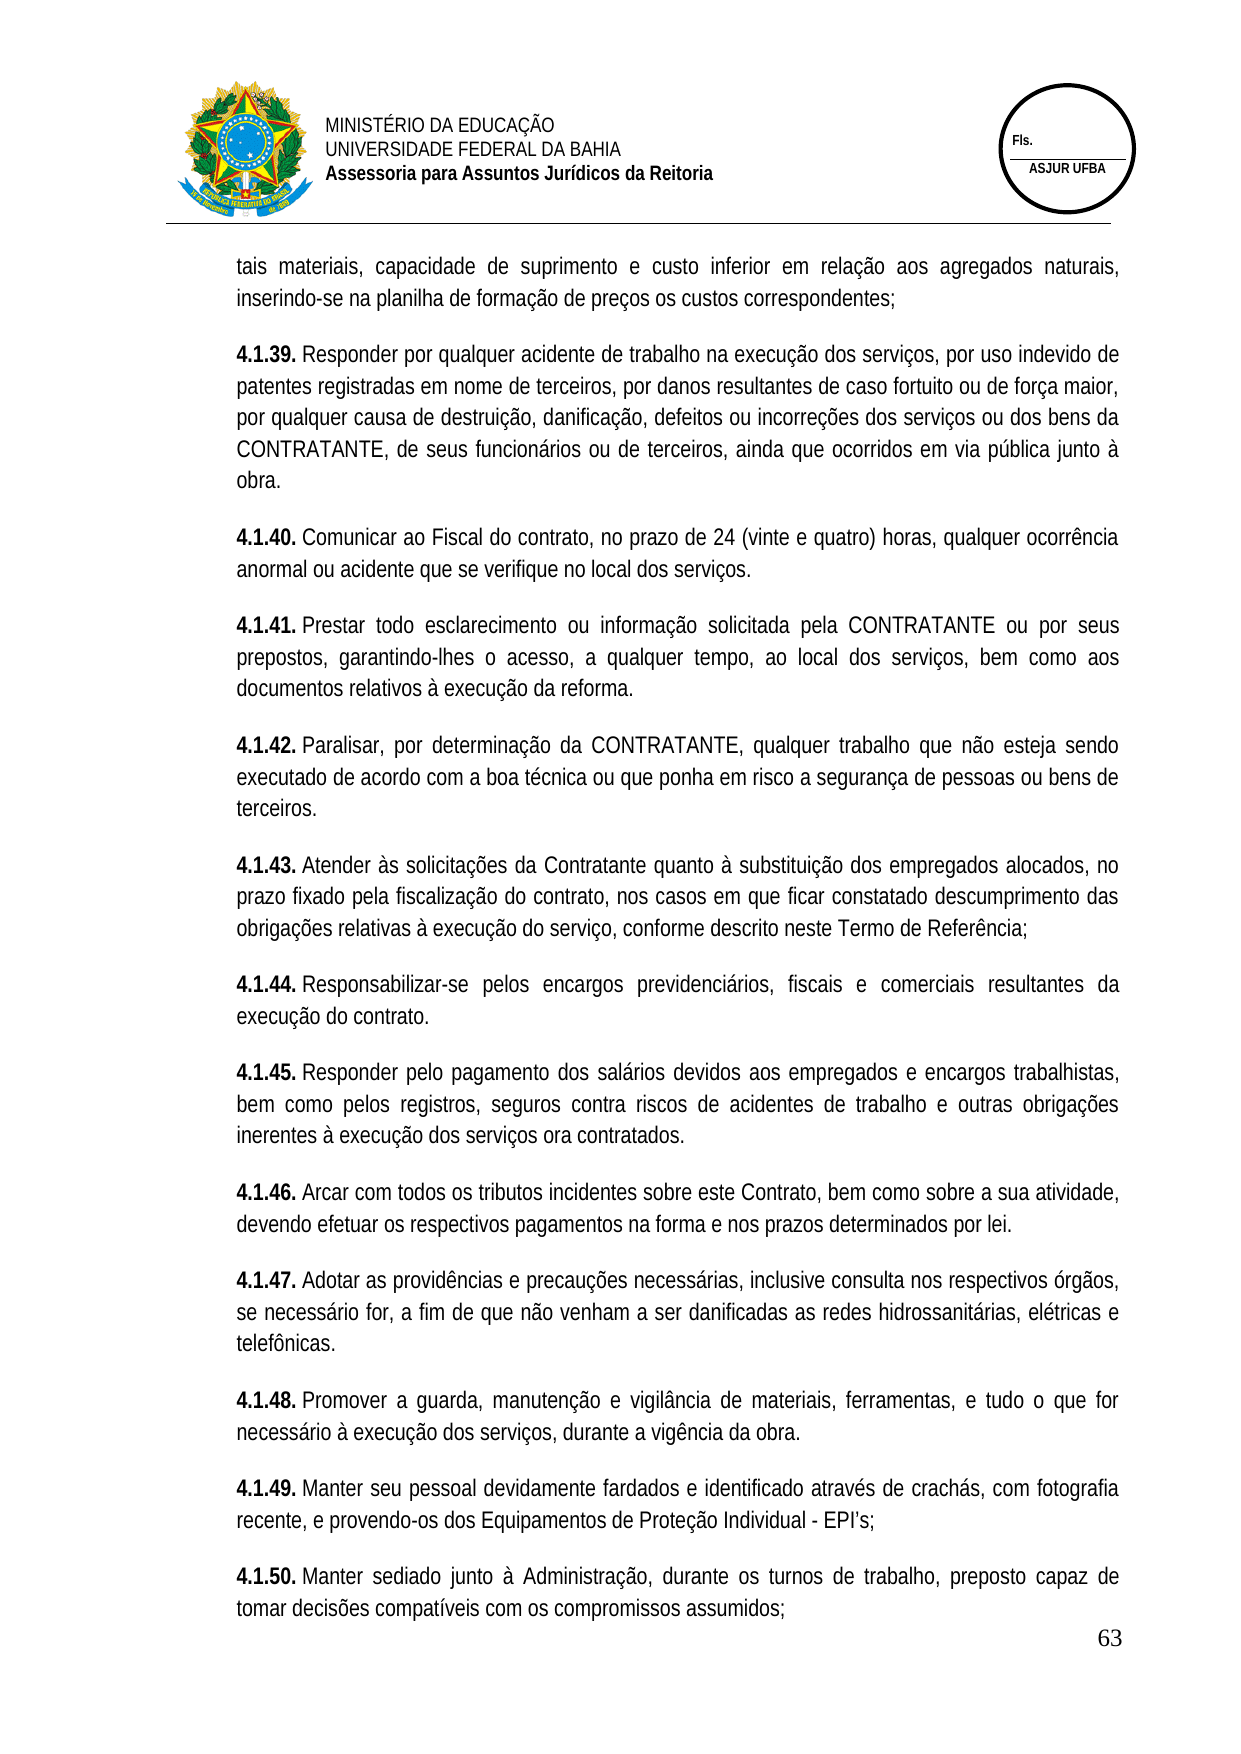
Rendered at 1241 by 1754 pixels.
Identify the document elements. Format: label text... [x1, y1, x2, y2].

list Atender às solicitações da Contratante quanto à substituição dos empregados alocados, no prazo fixado pela fiscalização do contrato, nos casos em que ficar constatado descumprimento das obrigações relativas à execução do serviço, conforme descrito neste Termo de Referência; [236, 851, 1121, 941]
list Responsabilizar-se pelos encargos previdenciários, fiscais e comerciais resultantes da execução do contrato. [236, 970, 1121, 1029]
list Comunicar ao Fiscal do contrato, no prazo de 24 (vinte e quatro) horas, qualquer ocorrência anormal ou acidente que se verifique no local dos serviços. [236, 523, 1121, 582]
list Promover a guarda, manutenção e vigilância de materiais, ferramentas, e tudo o que for necessário à execução dos serviços, durante a vigência da obra. [236, 1386, 1121, 1445]
list Responder por qualquer acidente de trabalho na execução dos serviços, por uso indevido de patentes registradas em nome de terceiros, por danos resultantes de caso fortuito ou de força maior, por qualquer causa de destruição, danificação, defeitos ou incorreções dos serviços ou dos bens da CONTRATANTE, de seus funcionários ou de terceiros, ainda que ocorridos em via pública junto à obra. [236, 340, 1121, 494]
list Paralisar, por determinação da CONTRATANTE, qualquer trabalho que não esteja sendo executado de acordo com a boa técnica ou que ponha em risco a segurança de pessoas ou bens de terceiros. [236, 731, 1121, 822]
list Manter sediado junto à Administração, durante os turnos de trabalho, preposto capaz de tomar decisões compatíveis com os compromissos assumidos; [236, 1562, 1121, 1621]
list Prestar todo esclarecimento ou informação solicitada pela CONTRATANTE ou por seus prepostos, garantindo-lhes o acesso, a qualquer tempo, ao local dos serviços, bem como aos documentos relativos à execução da reforma. [236, 611, 1121, 702]
list Manter seu pessoal devidamente fardados e identificado através de crachás, com fotografia recente, e provendo-os dos Equipamentos de Proteção Individual - EPI’s; [236, 1474, 1121, 1533]
list Responder pelo pagamento dos salários devidos aos empregados e encargos trabalhistas, bem como pelos registros, seguros contra riscos de acidentes de trabalho e outras obrigações inerentes à execução dos serviços ora contratados. [236, 1058, 1121, 1149]
picture [177, 81, 313, 217]
list Arcar com todos os tributos incidentes sobre este Contrato, bem como sobre a sua atividade, devendo efetuar os respectivos pagamentos na forma e nos prazos determinados por lei. [236, 1178, 1121, 1237]
list Adotar as providências e precauções necessárias, inclusive consulta nos respectivos órgãos, se necessário for, a fim de que não venham a ser danificadas as redes hidrossanitárias, elétricas e telefônicas. [236, 1266, 1121, 1357]
